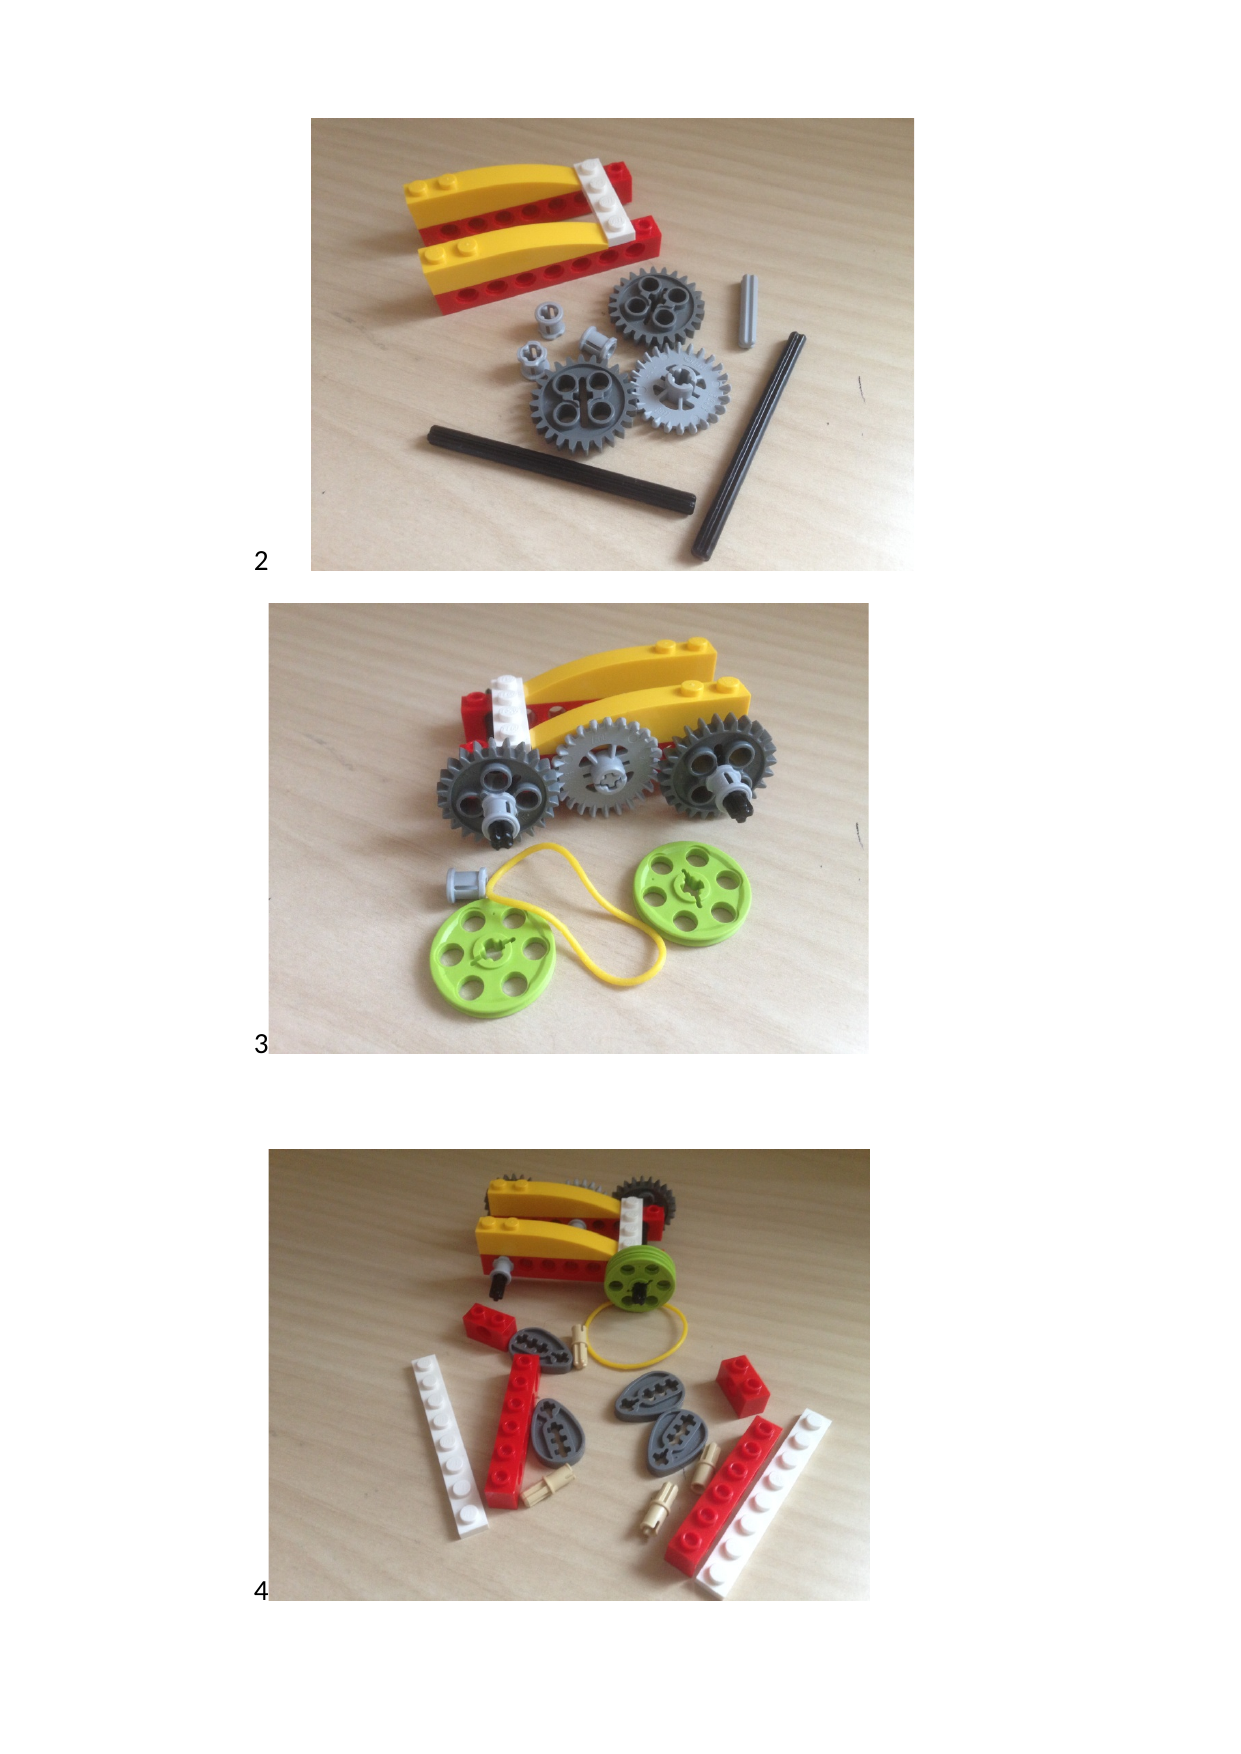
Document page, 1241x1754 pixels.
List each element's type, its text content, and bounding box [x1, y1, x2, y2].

picture [268, 603, 869, 1054]
picture [311, 118, 915, 571]
picture [268, 1149, 870, 1601]
